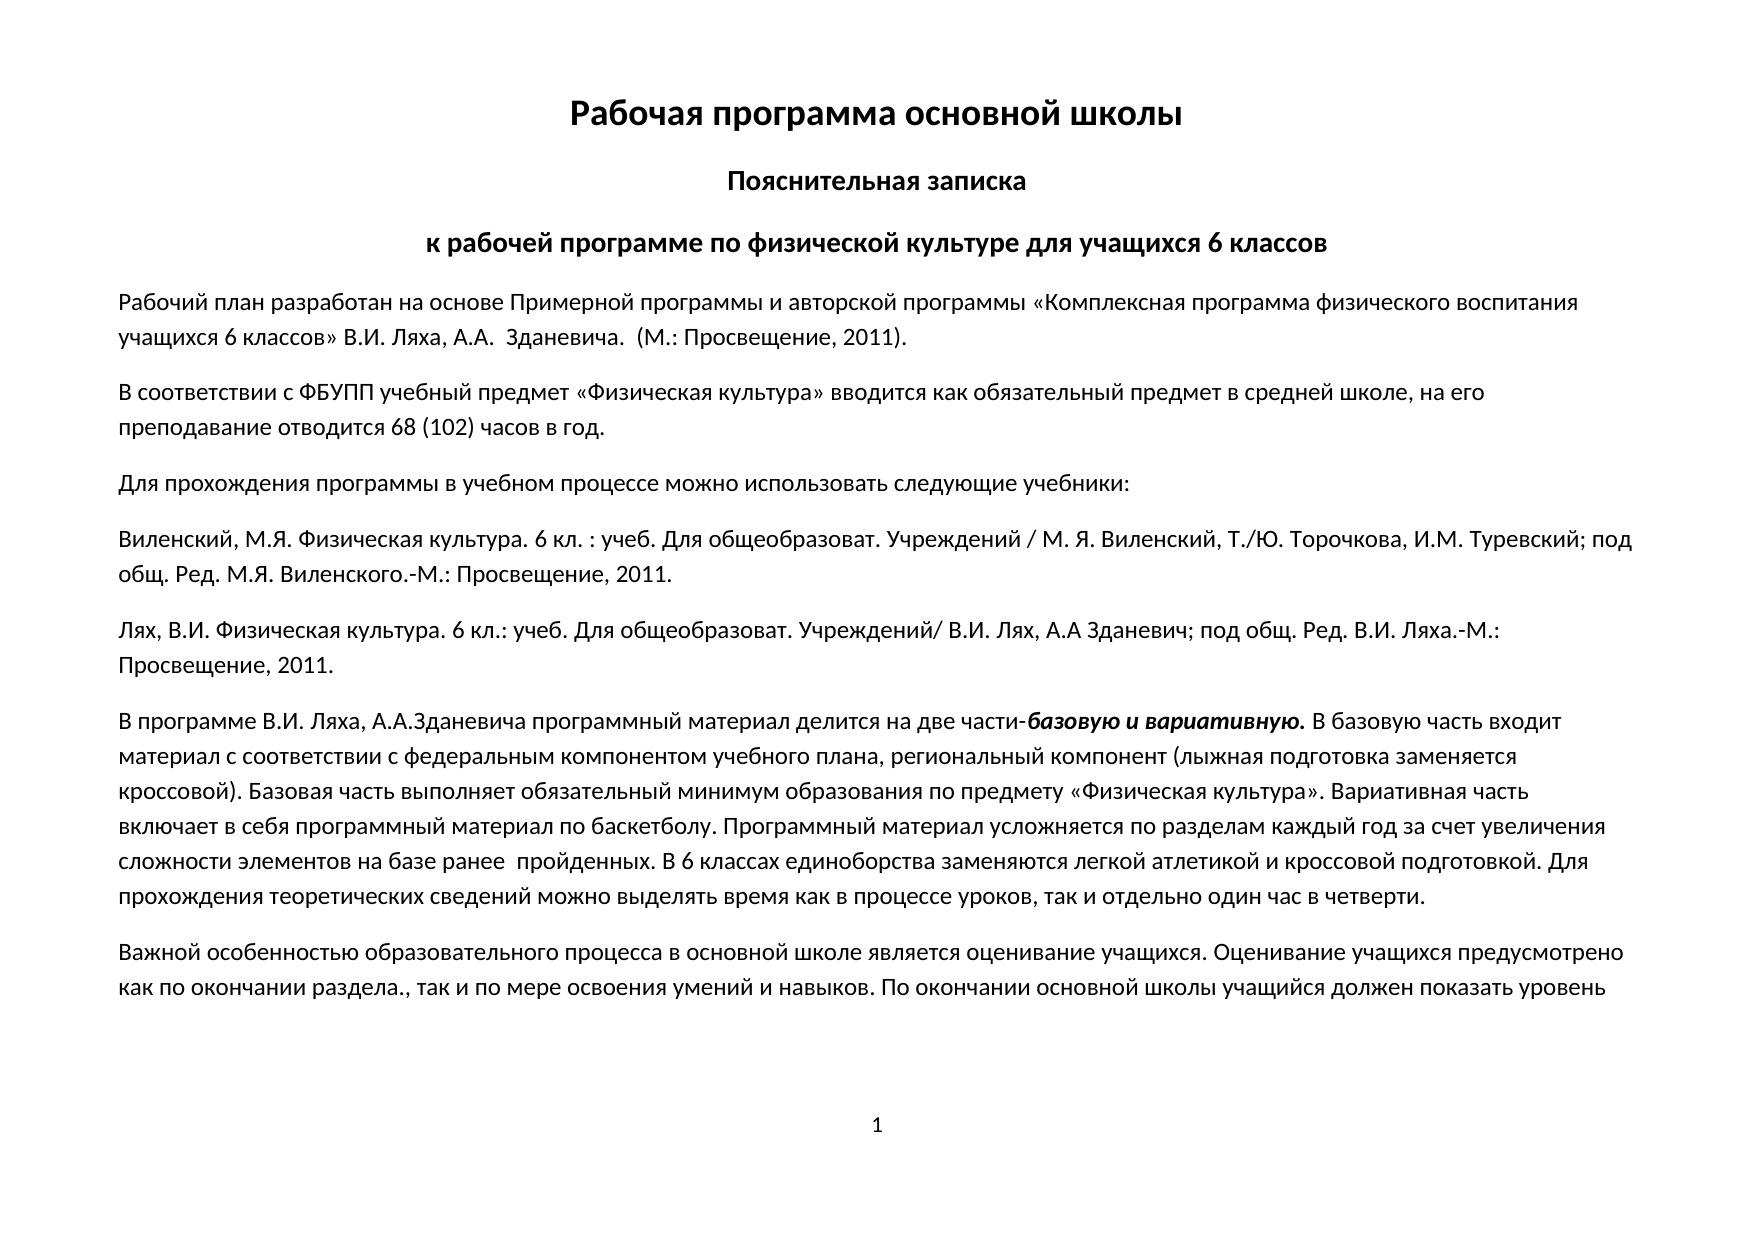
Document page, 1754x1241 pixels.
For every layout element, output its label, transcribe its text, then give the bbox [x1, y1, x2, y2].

text В соответствии с ФБУПП учебный предмет «Физическая культура» вводится как обязательный предмет в средней школе, на его преподавание отводится 68 (102) часов в год. [118, 377, 1636, 442]
text Рабочая программа основной школы [118, 89, 1636, 134]
text к рабочей программе по физической культуре для учащихся 6 классов [118, 224, 1636, 259]
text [118, 936, 1636, 1001]
text Лях, В.И. Физическая культура. 6 кл.: учеб. Для общеобразоват. Учреждений/ В.И. Лях, А.А Зданевич; под общ. Ред. В.И. Ляха.-М.: Просвещение, 2011. [118, 614, 1636, 679]
text Для прохождения программы в учебном процессе можно использовать следующие учебники: [118, 467, 1636, 498]
text Виленский, М.Я. Физическая культура. 6 кл. : учеб. Для общеобразоват. Учреждений / М. Я. Виленский, Т./Ю. Торочкова, И.М. Туревский; под общ. Ред. М.Я. Виленского.-М.: Просвещение, 2011. [118, 523, 1636, 589]
text Рабочий план разработан на основе Примерной программы и авторской программы «Комплексная программа физического воспитания учащихся 6 классов» В.И. Ляха, А.А. Зданевича. (М.: Просвещение, 2011). [118, 286, 1636, 351]
text Пояснительная записка [118, 162, 1636, 198]
text В программе В.И. Ляха, А.А.Зданевича программный материал делится на две части-базовую и вариативную. В базовую часть входит материал с соответствии с федеральным компонентом учебного плана, региональный компонент (лыжная подготовка заменяется кроссовой). Базовая часть выполняет обязательный минимум образования по предмету «Физическая культура». Вариативная часть включает в себя программный материал по баскетболу. Программный материал усложняется по разделам каждый год за счет увеличения сложности элементов на базе ранее пройденных. В 6 классах единоборства заменяются легкой атлетикой и кроссовой подготовкой. Для прохождения теоретических сведений можно выделять время как в процессе уроков, так и отдельно один час в четверти. [118, 705, 1636, 910]
